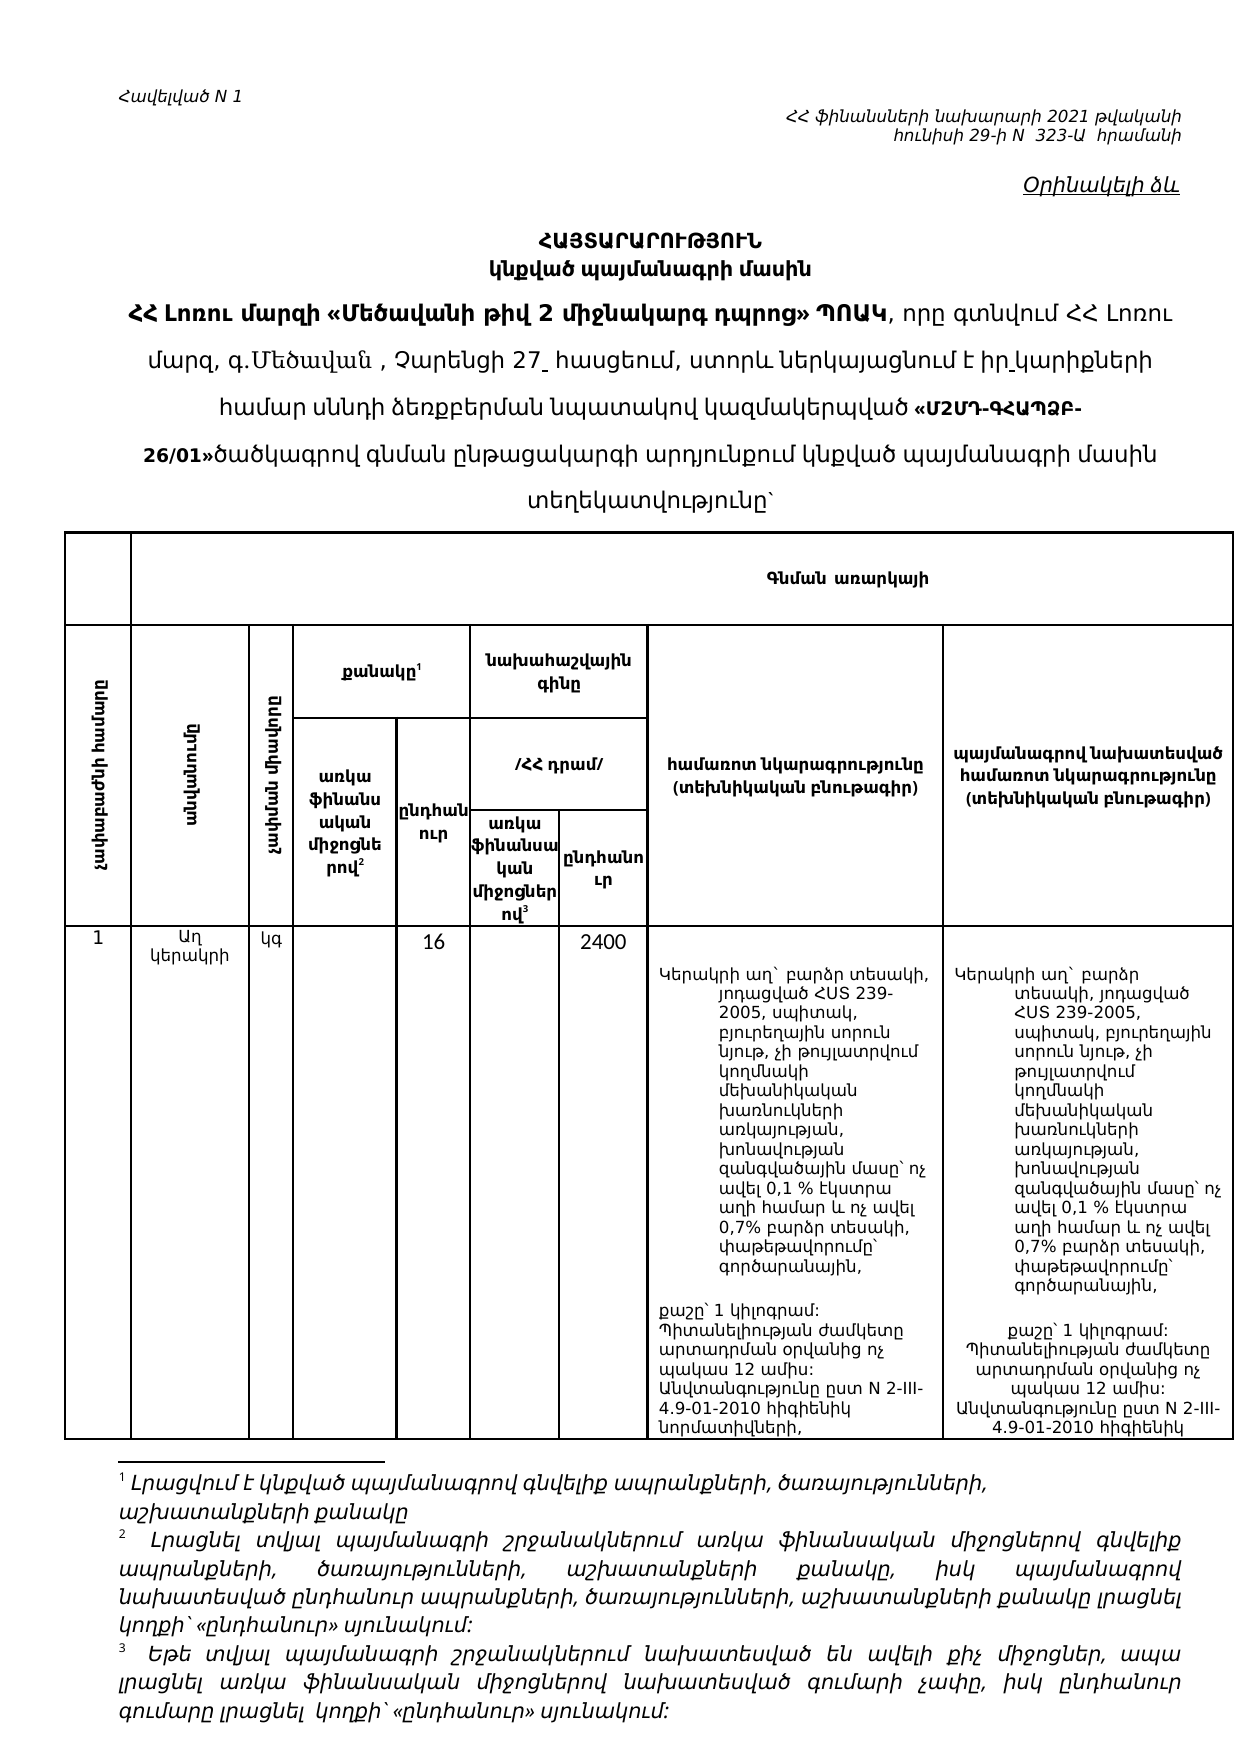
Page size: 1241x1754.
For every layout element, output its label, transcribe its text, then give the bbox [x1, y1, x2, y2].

text ՀՀ Լոռու մարզի «Մեծավանի թիվ 2 միջնակարգ դպրոց» ՊՈԱԿ, որը գտնվում ՀՀ Լոռու մարզ, գ․Մեծավան , Չարենցի 27 հասցեում, ստորև ներկայացնում է իր կարիքների համար սննդի ձեռքբերման նպատակով կազմակերպված «Մ2ՄԴ-ԳՀԱՊՁԲ-26/01»ծածկագրով գնման ընթացակարգի արդյունքում կնքված պայմանագրի մասին տեղեկատվությունը` [118, 297, 1182, 516]
table_cell /ՀՀ դրամ/ [471, 719, 646, 809]
table_cell ընդհանուր [398, 719, 469, 925]
table_cell համառոտ նկարագրությունը (տեխնիկական բնութագիր) [649, 626, 942, 925]
table_header [66, 534, 130, 624]
table_cell չափաբաժնի համարը [66, 626, 130, 925]
table_cell Աղ կերակրի [132, 927, 248, 1437]
table_cell քանակը [294, 626, 469, 717]
table_cell 1 [66, 927, 130, 1437]
table_cell [471, 927, 558, 1437]
table_cell չափման միավորը [250, 626, 292, 925]
table_cell [294, 927, 395, 1437]
text հունիսի 29-ի N 323-Ա հրամանի [118, 126, 1182, 145]
table_cell 16 [398, 927, 469, 1437]
text Հավելված N 1 [118, 59, 1182, 106]
table_cell ընդհանուր [560, 811, 646, 925]
text ՀՀ ֆինանսների նախարարի 2021 թվականի [118, 106, 1182, 126]
table_cell 2400 [560, 927, 646, 1437]
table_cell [944, 927, 1232, 1437]
table_cell կգ [250, 927, 292, 1437]
text ՀԱՅՏԱՐԱՐՈՒԹՅՈՒՆ [118, 226, 1182, 254]
table_header Գնման առարկայի [132, 534, 1232, 624]
table_cell առկա ֆինանսական միջոցներով [471, 811, 558, 925]
table_cell առկա ֆինանսական միջոցներով [294, 719, 395, 925]
text Օրինակելի ձև [118, 173, 1182, 197]
text կնքված պայմանագրի մասին [118, 254, 1182, 283]
table_cell պայմանագրով նախատեսված համառոտ նկարագրությունը (տեխնիկական բնութագիր) [944, 626, 1232, 925]
table_cell անվանումը [132, 626, 248, 925]
table_cell նախահաշվային գինը [471, 626, 646, 717]
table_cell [649, 927, 942, 1437]
